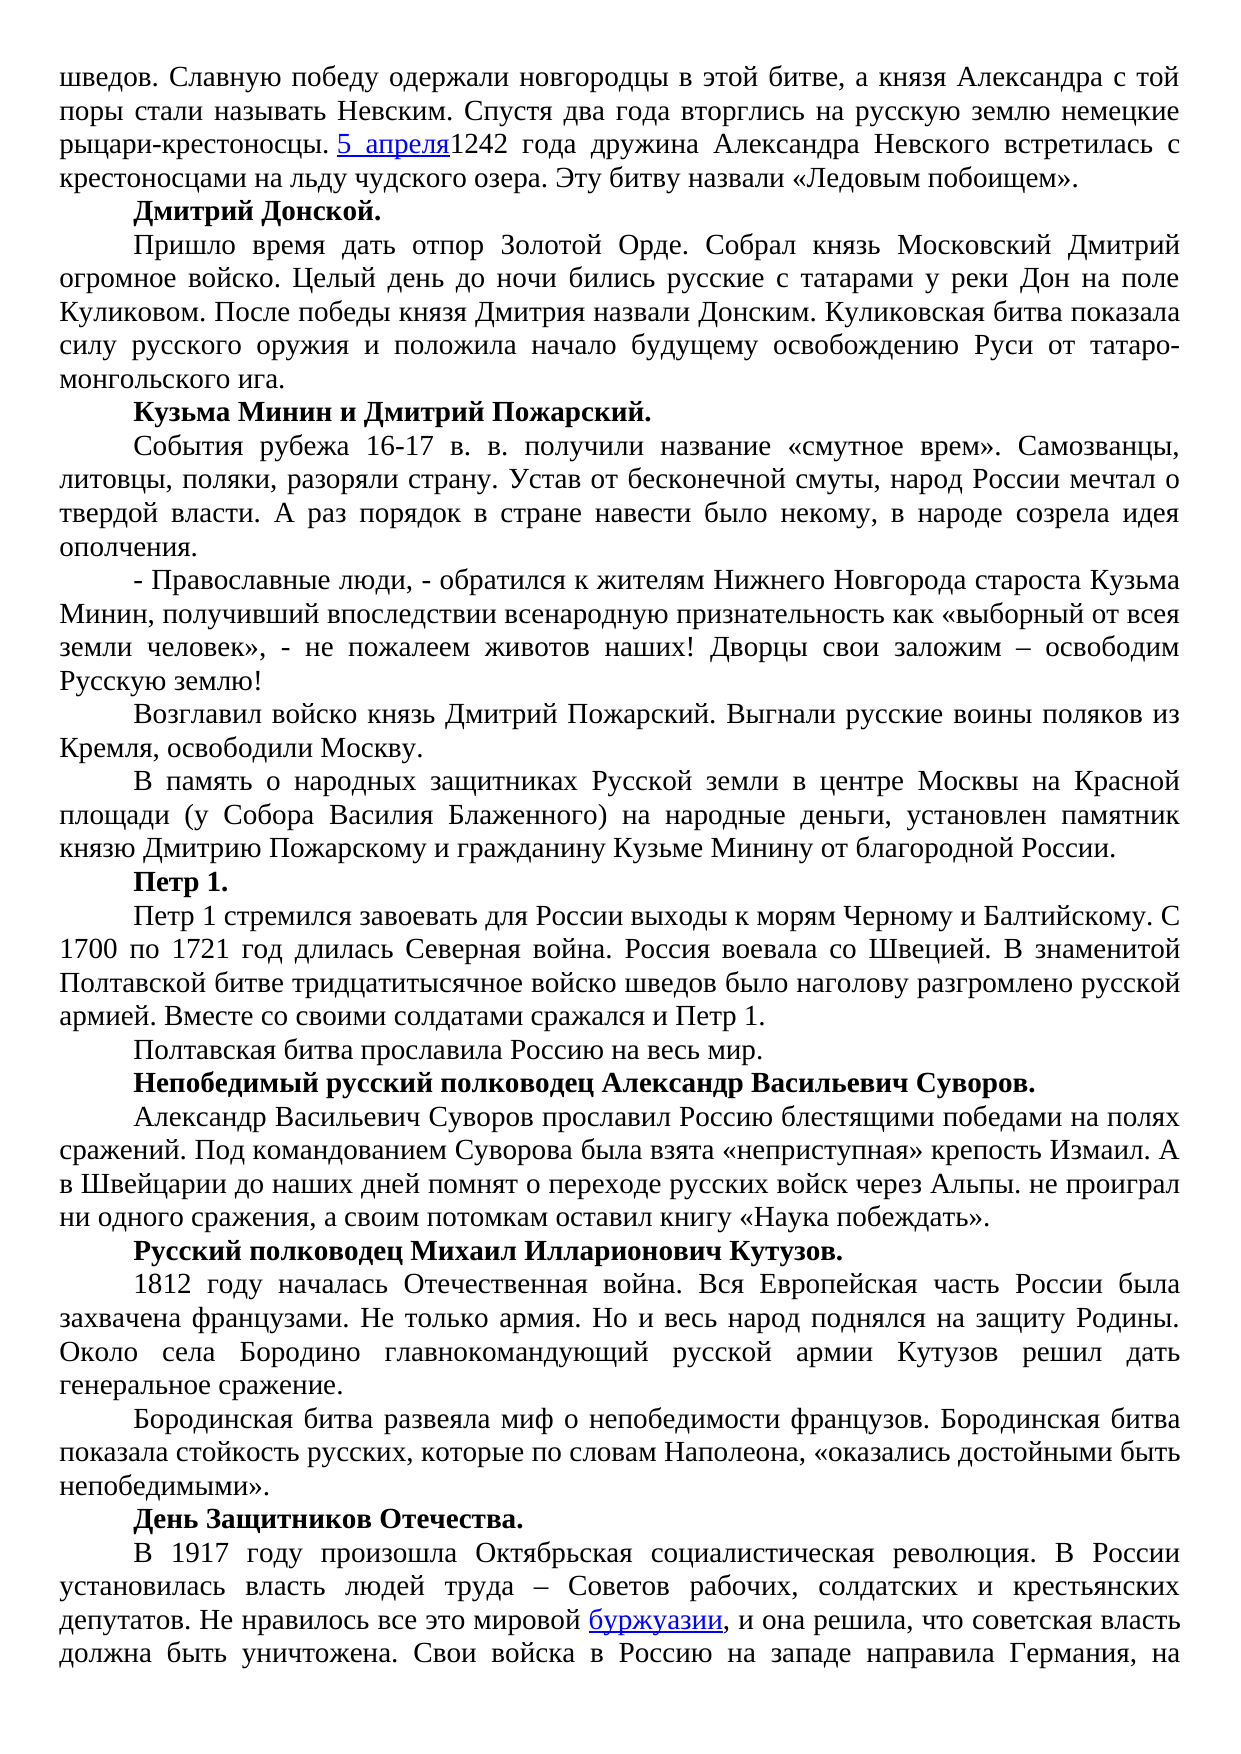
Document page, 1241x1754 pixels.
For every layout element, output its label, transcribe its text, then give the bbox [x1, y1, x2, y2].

text Кузьма Минин и Дмитрий Пожарский. [59, 394, 1181, 428]
text День Защитников Отечества. [59, 1501, 1181, 1535]
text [59, 59, 1181, 193]
text Пришло время дать отпор Золотой Орде. Собрал князь Московский Дмитрий огромное войско. Целый день до ночи бились русские с татарами у реки Дон на поле Куликовом. После победы князя Дмитрия назвали Донским. Куликовская битва показала силу русского оружия и положила начало будущему освобождению Руси от татаро-монгольского ига. [59, 227, 1181, 394]
text В память о народных защитниках Русской земли в центре Москвы на Красной площади (у Собора Василия Блаженного) на народные деньги, установлен памятник князю Дмитрию Пожарскому и гражданину Кузьме Минину от благородной России. [59, 763, 1181, 864]
text События рубежа 16-17 в. в. получили название «смутное врем». Самозванцы, литовцы, поляки, разоряли страну. Устав от бесконечной смуты, народ России мечтал о твердой власти. А раз порядок в стране навести было некому, в народе созрела идея ополчения. [59, 428, 1181, 562]
text Петр 1. [59, 864, 1181, 898]
text Петр 1 стремился завоевать для России выходы к морям Черному и Балтийскому. С 1700 по 1721 год длилась Северная война. Россия воевала со Швецией. В знаменитой Полтавской битве тридцатитысячное войско шведов было наголову разгромлено русской армией. Вместе со своими солдатами сражался и Петр 1. [59, 898, 1181, 1032]
text Дмитрий Донской. [59, 193, 1181, 227]
text Возглавил войско князь Дмитрий Пожарский. Выгнали русские воины поляков из Кремля, освободили Москву. [59, 696, 1181, 763]
text Александр Васильевич Суворов прославил Россию блестящими победами на полях сражений. Под командованием Суворова была взята «неприступная» крепость Измаил. А в Швейцарии до наших дней помнят о переходе русских войск через Альпы. не проиграл ни одного сражения, а своим потомкам оставил книгу «Наука побеждать». [59, 1099, 1181, 1233]
text Полтавская битва прославила Россию на весь мир. [59, 1032, 1181, 1065]
text - Православные люди, - обратился к жителям Нижнего Новгорода староста Кузьма Минин, получивший впоследствии всенародную признательность как «выборный от всея земли человек», - не пожалеем животов наших! Дворцы свои заложим – освободим Русскую землю! [59, 562, 1181, 696]
text 1812 году началась Отечественная война. Вся Европейская часть России была захвачена французами. Не только армия. Но и весь народ поднялся на защиту Родины. Около села Бородино главнокомандующий русской армии Кутузов решил дать генеральное сражение. [59, 1267, 1181, 1401]
text Непобедимый русский полководец Александр Васильевич Суворов. [59, 1065, 1181, 1099]
text Русский полководец Михаил Илларионович Кутузов. [59, 1233, 1181, 1267]
text Бородинская битва развеяла миф о непобедимости французов. Бородинская битва показала стойкость русских, которые по словам Наполеона, «оказались достойными быть непобедимыми». [59, 1401, 1181, 1501]
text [59, 1535, 1181, 1669]
